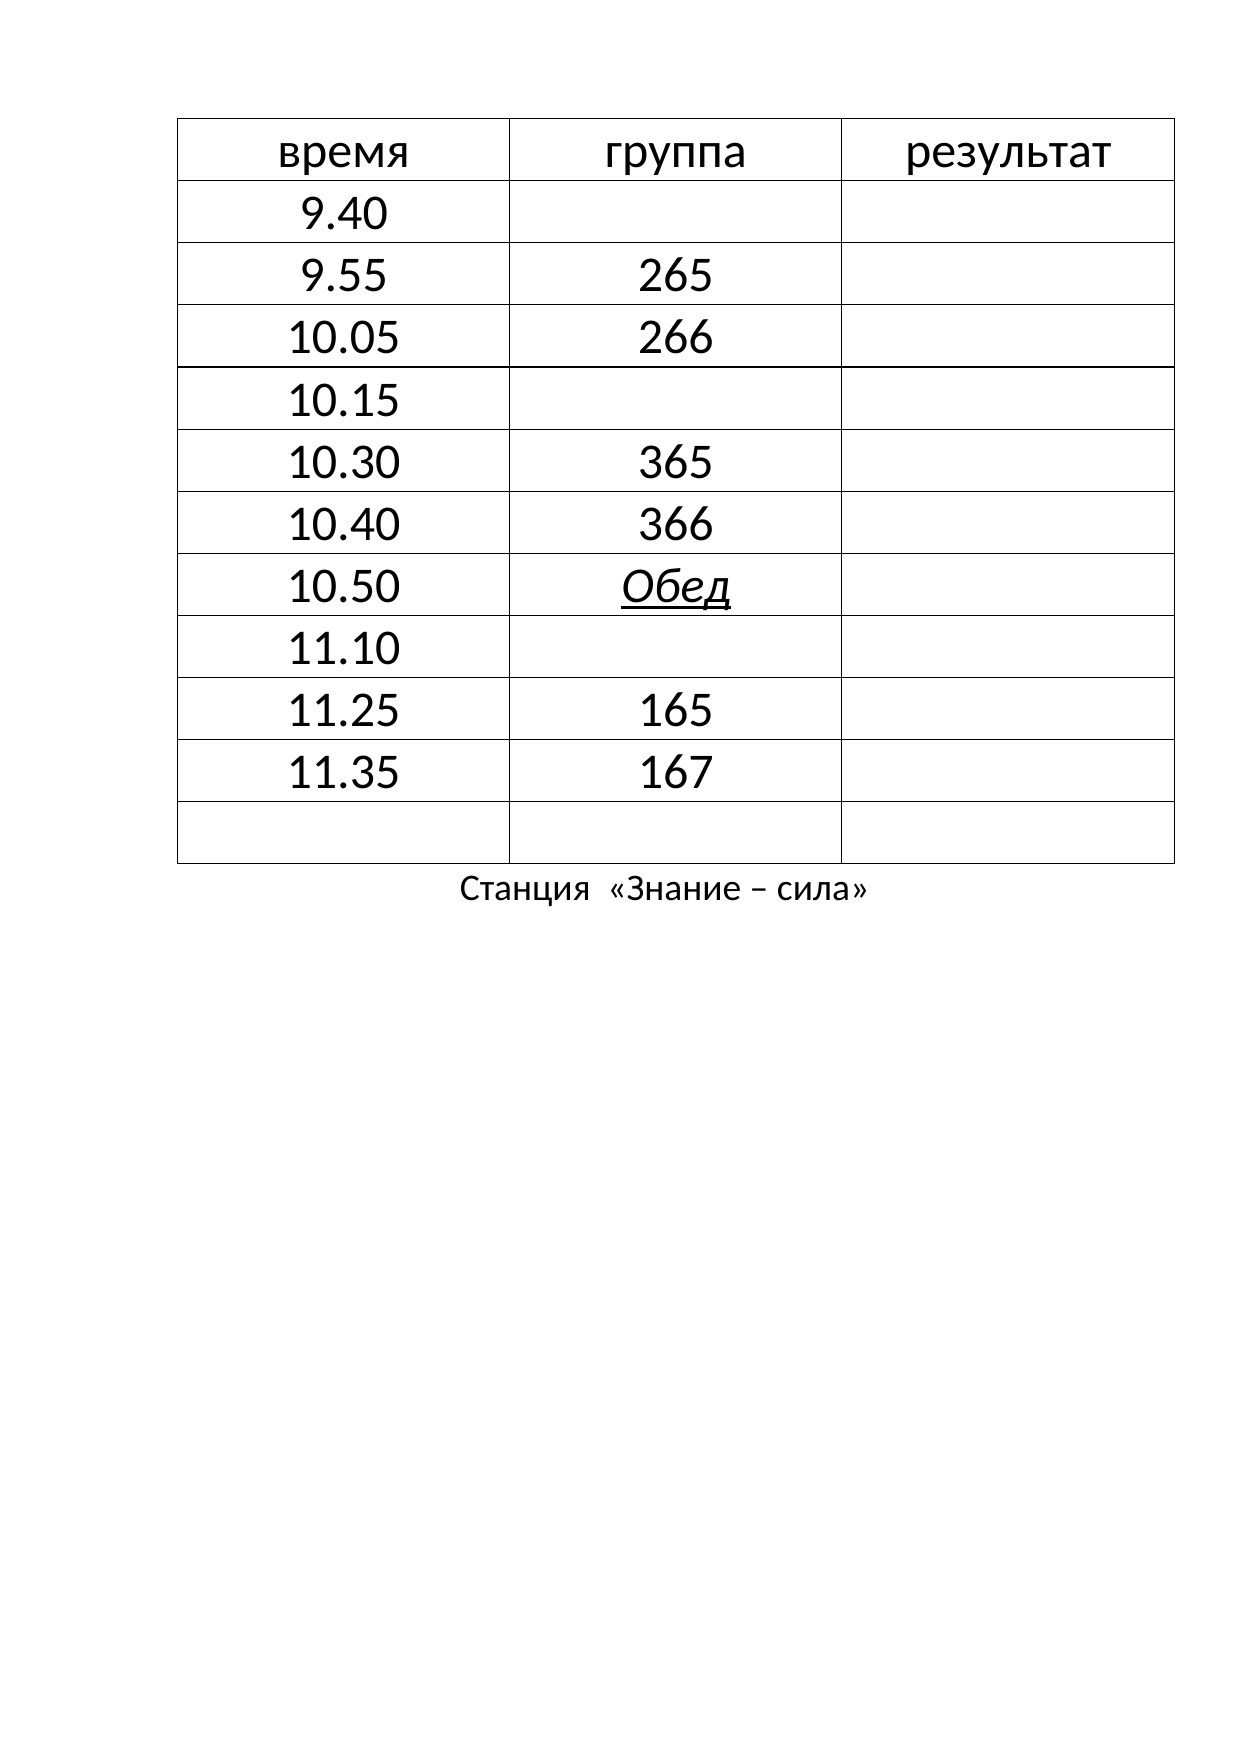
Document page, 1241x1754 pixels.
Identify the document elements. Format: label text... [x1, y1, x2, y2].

table_cell Обед [510, 554, 841, 615]
table_cell 10.50 [178, 554, 509, 615]
table_cell 10.40 [178, 492, 509, 553]
table_cell [842, 430, 1174, 491]
table_cell [510, 802, 841, 863]
table_cell [510, 181, 841, 242]
table_cell [178, 802, 509, 863]
table_cell 165 [510, 678, 841, 739]
table_cell 365 [510, 430, 841, 491]
table_cell [842, 368, 1174, 428]
table_header группа [510, 119, 841, 180]
table_cell [842, 554, 1174, 615]
table_cell [842, 616, 1174, 677]
table_cell 11.25 [178, 678, 509, 739]
table_cell [510, 368, 841, 428]
table_cell 9.55 [178, 243, 509, 304]
table_cell [842, 243, 1174, 304]
table_cell [842, 740, 1174, 801]
table_cell 10.15 [178, 368, 509, 428]
table_cell 10.30 [178, 430, 509, 491]
table_cell 9.40 [178, 181, 509, 242]
table_cell 10.05 [178, 305, 509, 366]
table_cell [842, 492, 1174, 553]
table_header результат [842, 119, 1174, 180]
table_cell [842, 305, 1174, 366]
table_cell [842, 678, 1174, 739]
table_cell 366 [510, 492, 841, 553]
table_cell 11.35 [178, 740, 509, 801]
table_cell [842, 181, 1174, 242]
table_cell [510, 616, 841, 677]
table_cell 167 [510, 740, 841, 801]
table_cell 265 [510, 243, 841, 304]
table_cell 266 [510, 305, 841, 366]
table_header время [178, 119, 509, 180]
table_cell 11.10 [178, 616, 509, 677]
text Станция «Знание – сила» [177, 864, 1152, 910]
table_cell [842, 802, 1174, 863]
